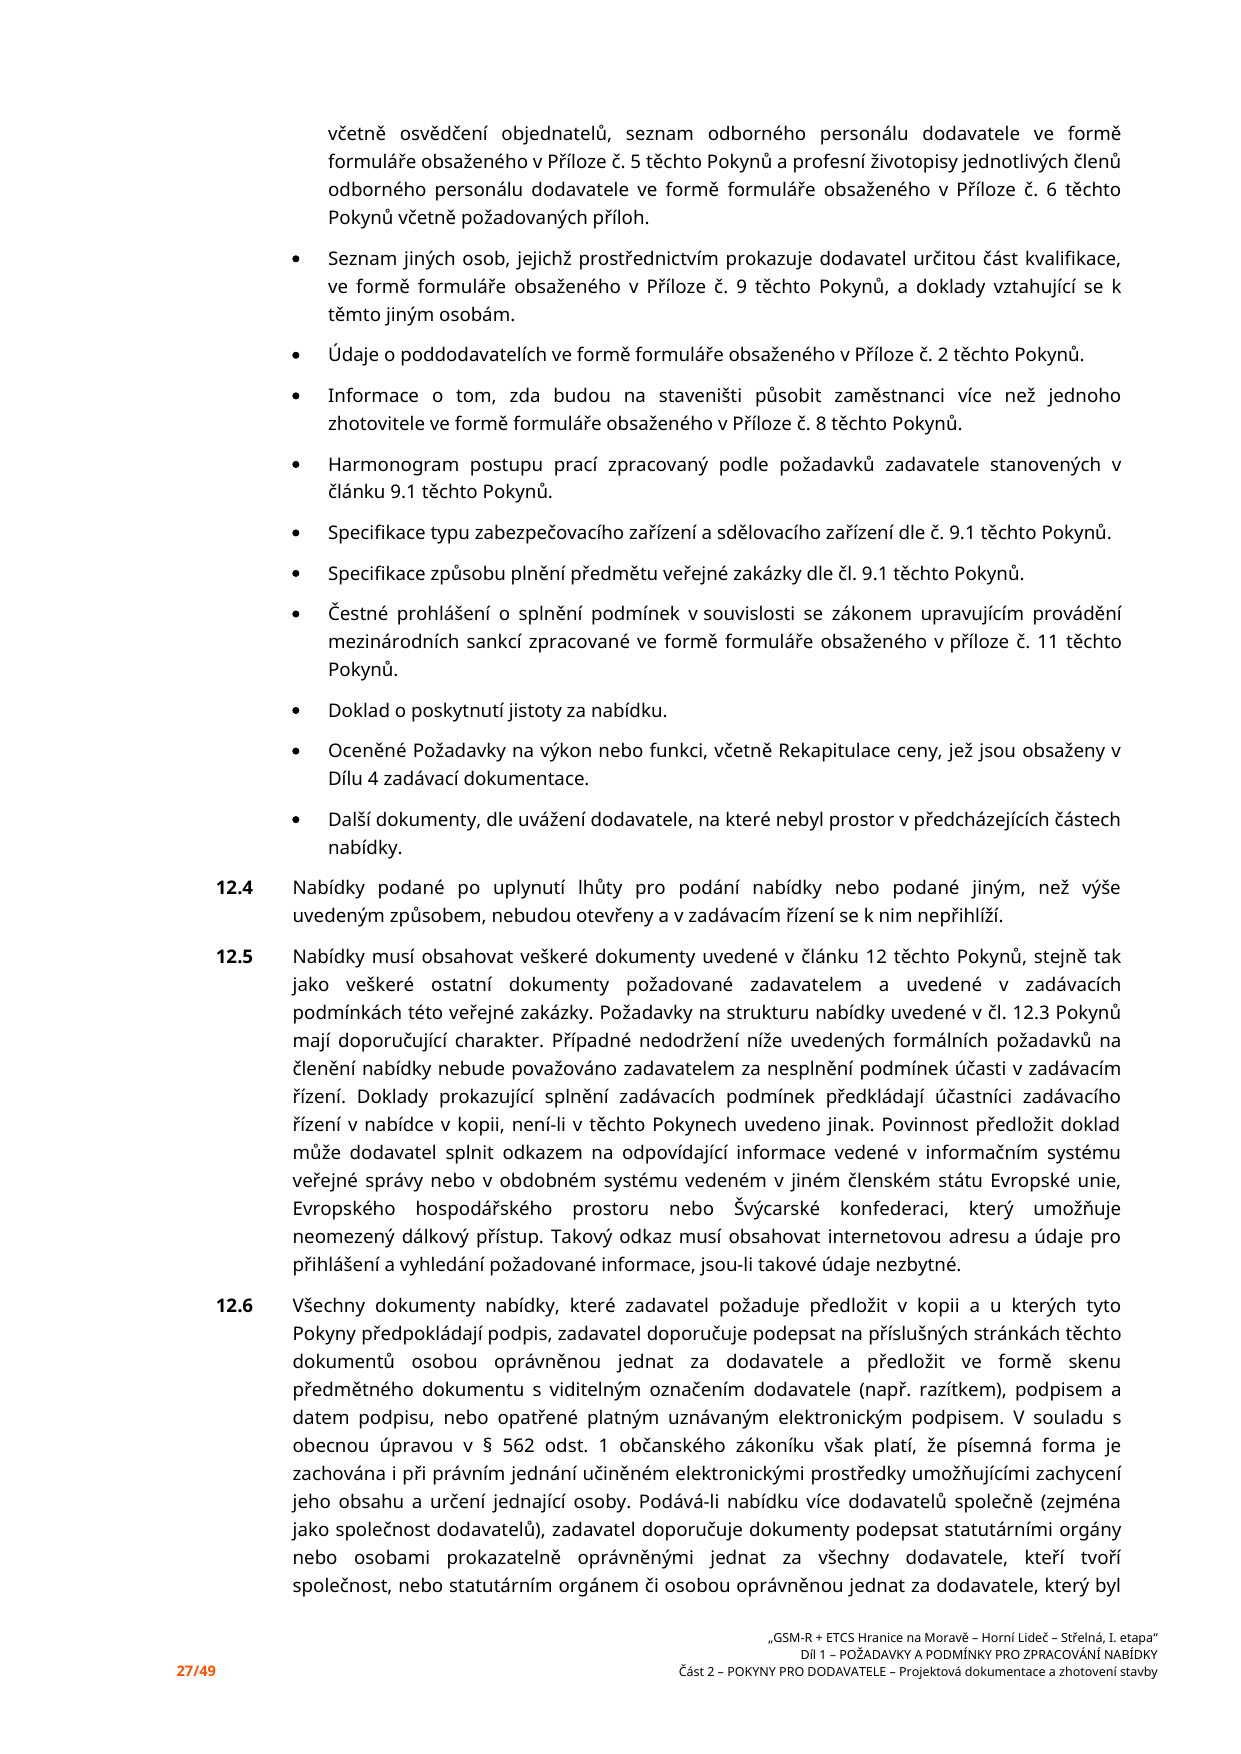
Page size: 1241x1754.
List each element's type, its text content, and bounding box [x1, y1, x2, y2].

text Specifikace typu zabezpečovacího zařízení a sdělovacího zařízení dle č. 9.1 těchto Pokynů. [292, 519, 1122, 545]
text Informace o tom, zda budou na staveništi působit zaměstnanci více než jednoho zhotovitele ve formě formuláře obsaženého v Příloze č. 8 těchto Pokynů. [292, 382, 1122, 436]
text Čestné prohlášení o splnění podmínek v souvislosti se zákonem upravujícím provádění mezinárodních sankcí zpracované ve formě formuláře obsaženého v příloze č. 11 těchto Pokynů. [292, 600, 1122, 682]
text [292, 121, 1122, 230]
text Specifikace způsobu plnění předmětu veřejné zakázky dle čl. 9.1 těchto Pokynů. [292, 560, 1122, 585]
text Nabídky podané po uplynutí lhůty pro podání nabídky nebo podané jiným, než výše uvedeným způsobem, nebudou otevřeny a v zadávacím řízení se k nim nepřihlíží. [216, 874, 1122, 928]
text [216, 1292, 1122, 1598]
text Seznam jiných osob, jejichž prostřednictvím prokazuje dodavatel určitou část kvalifikace, ve formě formuláře obsaženého v Příloze č. 9 těchto Pokynů, a doklady vztahující se k těmto jiným osobám. [292, 245, 1122, 327]
text Doklad o poskytnutí jistoty za nabídku. [292, 697, 1122, 722]
text Nabídky musí obsahovat veškeré dokumenty uvedené v článku 12 těchto Pokynů, stejně tak jako veškeré ostatní dokumenty požadované zadavatelem a uvedené v zadávacích podmínkách této veřejné zakázky. Požadavky na strukturu nabídky uvedené v čl. 12.3 Pokynů mají doporučující charakter. Případné nedodržení níže uvedených formálních požadavků na členění nabídky nebude považováno zadavatelem za nesplnění podmínek účasti v zadávacím řízení. Doklady prokazující splnění zadávacích podmínek předkládají účastníci zadávacího řízení v nabídce v kopii, není-li v těchto Pokynech uvedeno jinak. Povinnost předložit doklad může dodavatel splnit odkazem na odpovídající informace vedené v informačním systému veřejné správy nebo v obdobném systému vedeném v jiném členském státu Evropské unie, Evropského hospodářského prostoru nebo Švýcarské konfederaci, který umožňuje neomezený dálkový přístup. Takový odkaz musí obsahovat internetovou adresu a údaje pro přihlášení a vyhledání požadované informace, jsou-li takové údaje nezbytné. [216, 943, 1122, 1277]
text Harmonogram postupu prací zpracovaný podle požadavků zadavatele stanovených v článku 9.1 těchto Pokynů. [292, 451, 1122, 504]
text Další dokumenty, dle uvážení dodavatele, na které nebyl prostor v předcházejících částech nabídky. [292, 806, 1122, 859]
text Oceněné Požadavky na výkon nebo funkci, včetně Rekapitulace ceny, jež jsou obsaženy v Dílu 4 zadávací dokumentace. [292, 737, 1122, 791]
text Údaje o poddodavatelích ve formě formuláře obsaženého v Příloze č. 2 těchto Pokynů. [292, 342, 1122, 367]
